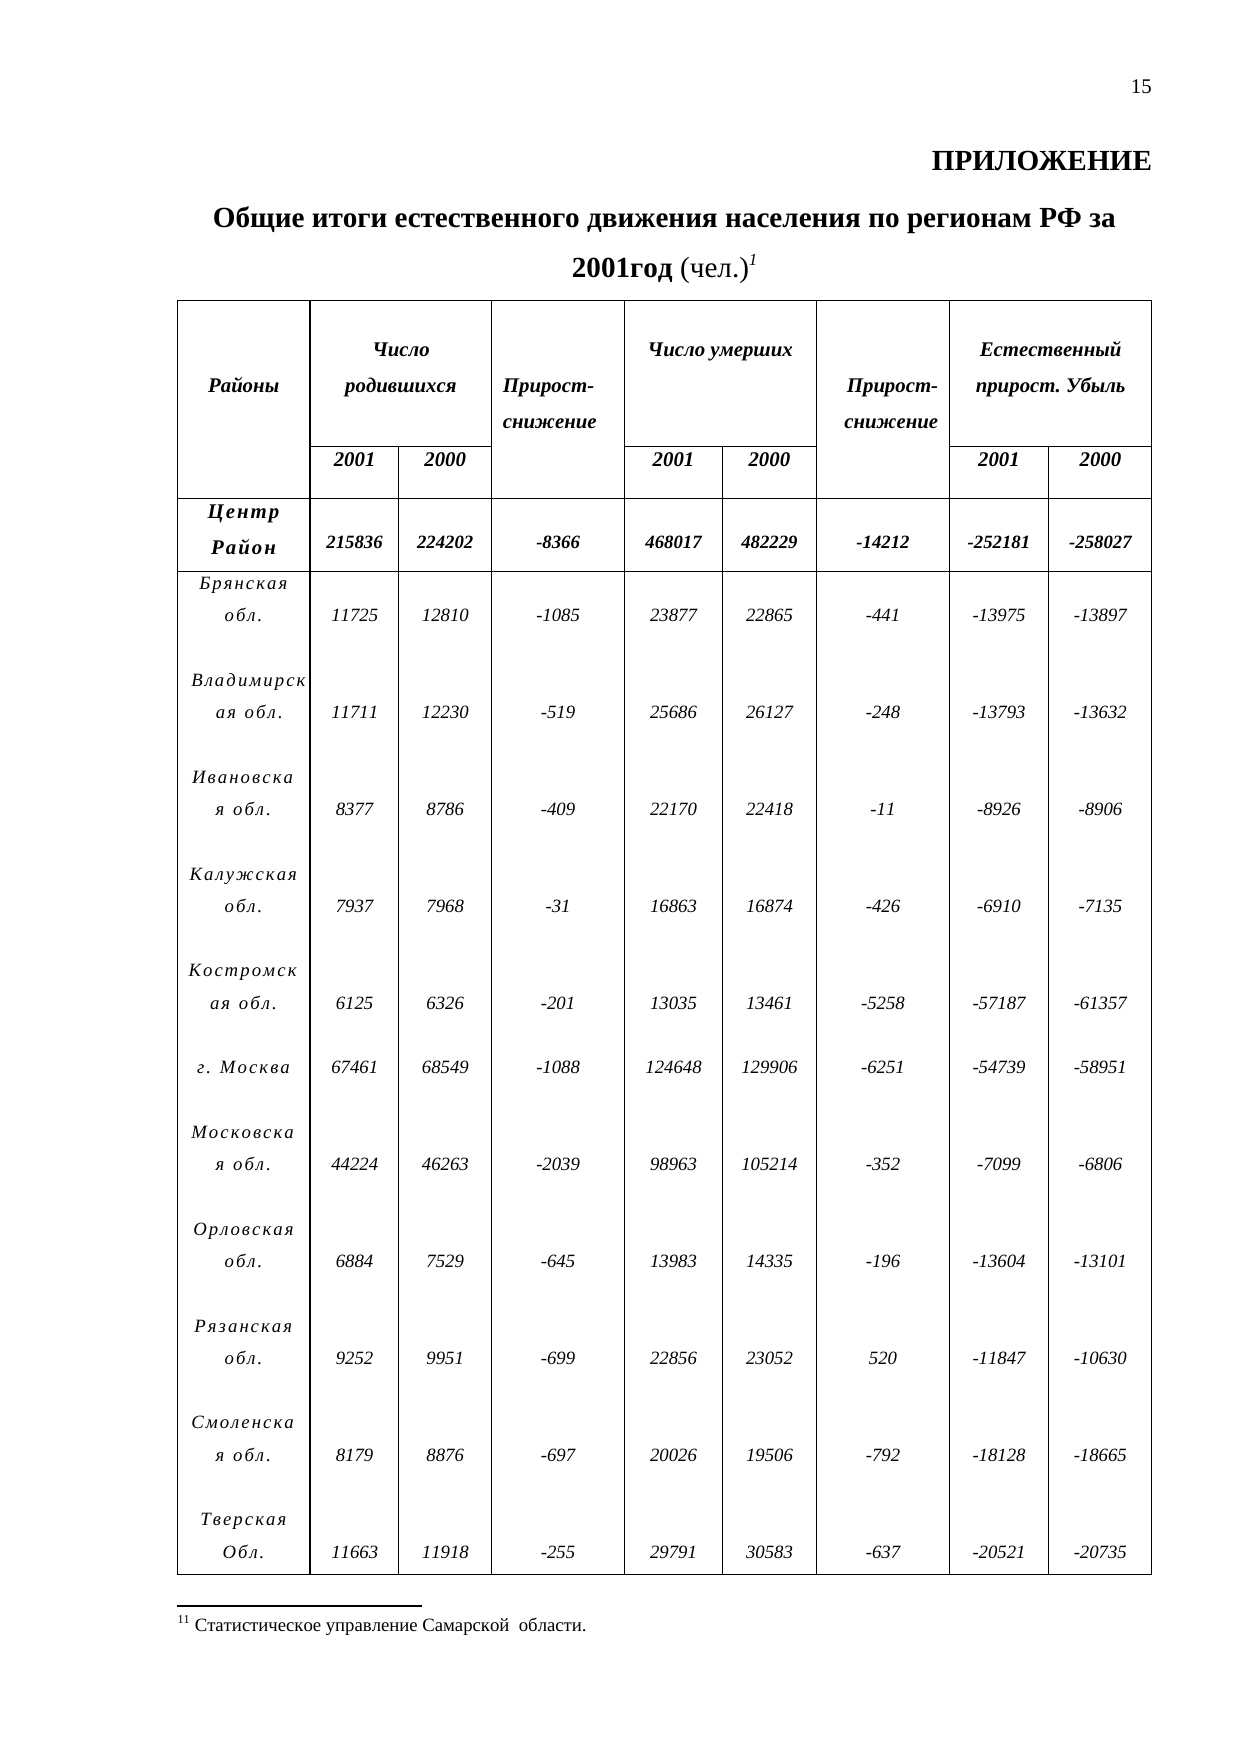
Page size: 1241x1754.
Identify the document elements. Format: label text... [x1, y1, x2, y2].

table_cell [625, 572, 722, 1574]
table_cell 2001 [950, 447, 1048, 498]
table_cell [1049, 572, 1151, 1574]
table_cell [399, 572, 491, 1574]
table_cell 2001 [311, 447, 398, 498]
table_cell 482229 [723, 499, 816, 571]
table_cell -8366 [492, 499, 624, 571]
table_header Число умерших [625, 301, 816, 446]
table_cell 224202 [399, 499, 491, 571]
table_cell 2000 [399, 447, 491, 498]
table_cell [492, 572, 624, 1574]
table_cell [178, 572, 309, 1574]
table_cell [817, 572, 949, 1574]
table_cell 215836 [311, 499, 398, 571]
text Общие итоги естественного движения населения по регионам РФ за 2001год (чел.)1 [177, 200, 1152, 283]
table_header Районы [178, 301, 309, 498]
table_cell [311, 572, 398, 1574]
table_cell 2000 [1049, 447, 1151, 498]
table_header Прирост-снижение [817, 301, 949, 498]
table_cell -14212 [817, 499, 949, 571]
table_header Число родившихся [311, 301, 491, 446]
table_cell 2001 [625, 447, 722, 498]
table_header Естественный прирост. Убыль [950, 301, 1151, 446]
table_cell -258027 [1049, 499, 1151, 571]
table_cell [950, 572, 1048, 1574]
table_cell Центр Район [178, 499, 309, 571]
table_header Прирост-снижение [492, 301, 624, 498]
table_cell 2000 [723, 447, 816, 498]
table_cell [723, 572, 816, 1574]
table_cell -252181 [950, 499, 1048, 571]
subtitle Приложение [177, 143, 1152, 177]
table_cell 468017 [625, 499, 722, 571]
